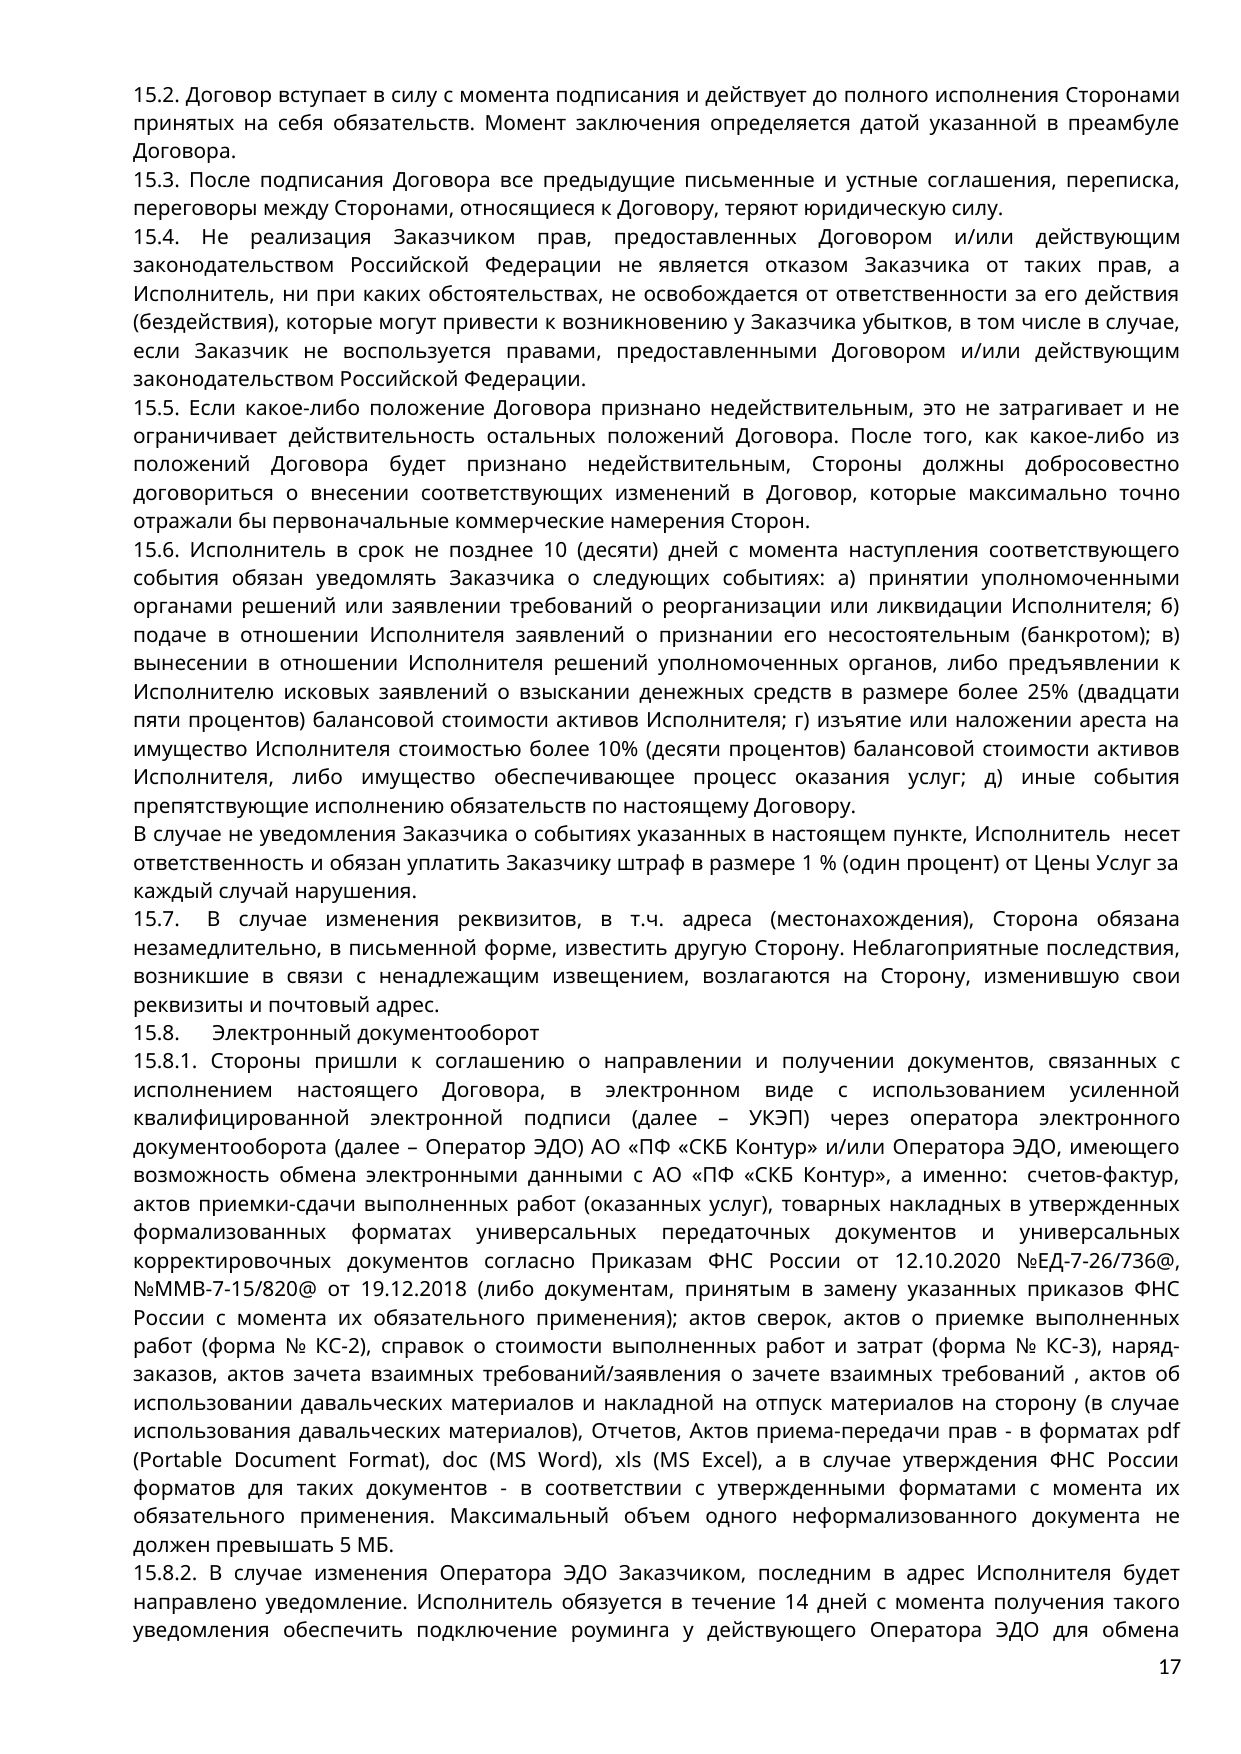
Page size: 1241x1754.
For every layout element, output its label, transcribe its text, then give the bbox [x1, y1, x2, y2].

list В случае изменения реквизитов, в т.ч. адреса (местонахождения), Сторона обязана незамедлительно, в письменной форме, известить другую Сторону. Неблагоприятные последствия, возникшие в связи с ненадлежащим извещением, возлагаются на Сторону, изменившую свои реквизиты и почтовый адрес. [133, 904, 1181, 1018]
text 15.2. Договор вступает в силу с момента подписания и действует до полного исполнения Сторонами принятых на себя обязательств. Момент заключения определяется датой указанной в преамбуле Договора. [133, 80, 1181, 165]
text 15.5. Если какое-либо положение Договора признано недействительным, это не затрагивает и не ограничивает действительность остальных положений Договора. После того, как какое-либо из положений Договора будет признано недействительным, Стороны должны добросовестно договориться о внесении соответствующих изменений в Договор, которые максимально точно отражали бы первоначальные коммерческие намерения Сторон. [133, 393, 1181, 535]
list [133, 1558, 1181, 1644]
list Электронный документооборот [133, 1018, 1181, 1047]
text В случае не уведомления Заказчика о событиях указанных в настоящем пункте, Исполнитель несет ответственность и обязан уплатить Заказчику штраф в размере 1 % (один процент) от Цены Услуг за каждый случай нарушения. [133, 819, 1181, 904]
text 15.6. Исполнитель в срок не позднее 10 (десяти) дней с момента наступления соответствующего события обязан уведомлять Заказчика о следующих событиях: а) принятии уполномоченными органами решений или заявлении требований о реорганизации или ликвидации Исполнителя; б) подаче в отношении Исполнителя заявлений о признании его несостоятельным (банкротом); в) вынесении в отношении Исполнителя решений уполномоченных органов, либо предъявлении к Исполнителю исковых заявлений о взыскании денежных средств в размере более 25% (двадцати пяти процентов) балансовой стоимости активов Исполнителя; г) изъятие или наложении ареста на имущество Исполнителя стоимостью более 10% (десяти процентов) балансовой стоимости активов Исполнителя, либо имущество обеспечивающее процесс оказания услуг; д) иные события препятствующие исполнению обязательств по настоящему Договору. [133, 535, 1181, 819]
text 15.3. После подписания Договора все предыдущие письменные и устные соглашения, переписка, переговоры между Сторонами, относящиеся к Договору, теряют юридическую силу. [133, 165, 1181, 222]
list 15.8.1. Стороны пришли к соглашению о направлении и получении документов, связанных с исполнением настоящего Договора, в электронном виде с использованием усиленной квалифицированной электронной подписи (далее – УКЭП) через оператора электронного документооборота (далее – Оператор ЭДО) АО «ПФ «СКБ Контур» и/или Оператора ЭДО, имеющего возможность обмена электронными данными с АО «ПФ «СКБ Контур», а именно: счетов-фактур, актов приемки-сдачи выполненных работ (оказанных услуг), товарных накладных в утвержденных формализованных форматах универсальных передаточных документов и универсальных корректировочных документов согласно Приказам ФНС России от 12.10.2020 №ЕД-7-26/736@, №ММВ-7-15/820@ от 19.12.2018 (либо документам, принятым в замену указанных приказов ФНС России с момента их обязательного применения); актов сверок, актов о приемке выполненных работ (форма № КС-2), справок о стоимости выполненных работ и затрат (форма № КС-3), наряд-заказов, актов зачета взаимных требований/заявления о зачете взаимных требований , актов об использовании давальческих материалов и накладной на отпуск материалов на сторону (в случае использования давальческих материалов), Отчетов, Актов приема-передачи прав - в форматах pdf (Portable Document Format), doc (MS Word), xls (MS Excel), а в случае утверждения ФНС России форматов для таких документов - в соответствии с утвержденными форматами с момента их обязательного применения. Максимальный объем одного неформализованного документа не должен превышать 5 МБ. [133, 1047, 1181, 1558]
text 15.4. Не реализация Заказчиком прав, предоставленных Договором и/или действующим законодательством Российской Федерации не является отказом Заказчика от таких прав, а Исполнитель, ни при каких обстоятельствах, не освобождается от ответственности за его действия (бездействия), которые могут привести к возникновению у Заказчика убытков, в том числе в случае, если Заказчик не воспользуется правами, предоставленными Договором и/или действующим законодательством Российской Федерации. [133, 222, 1181, 393]
